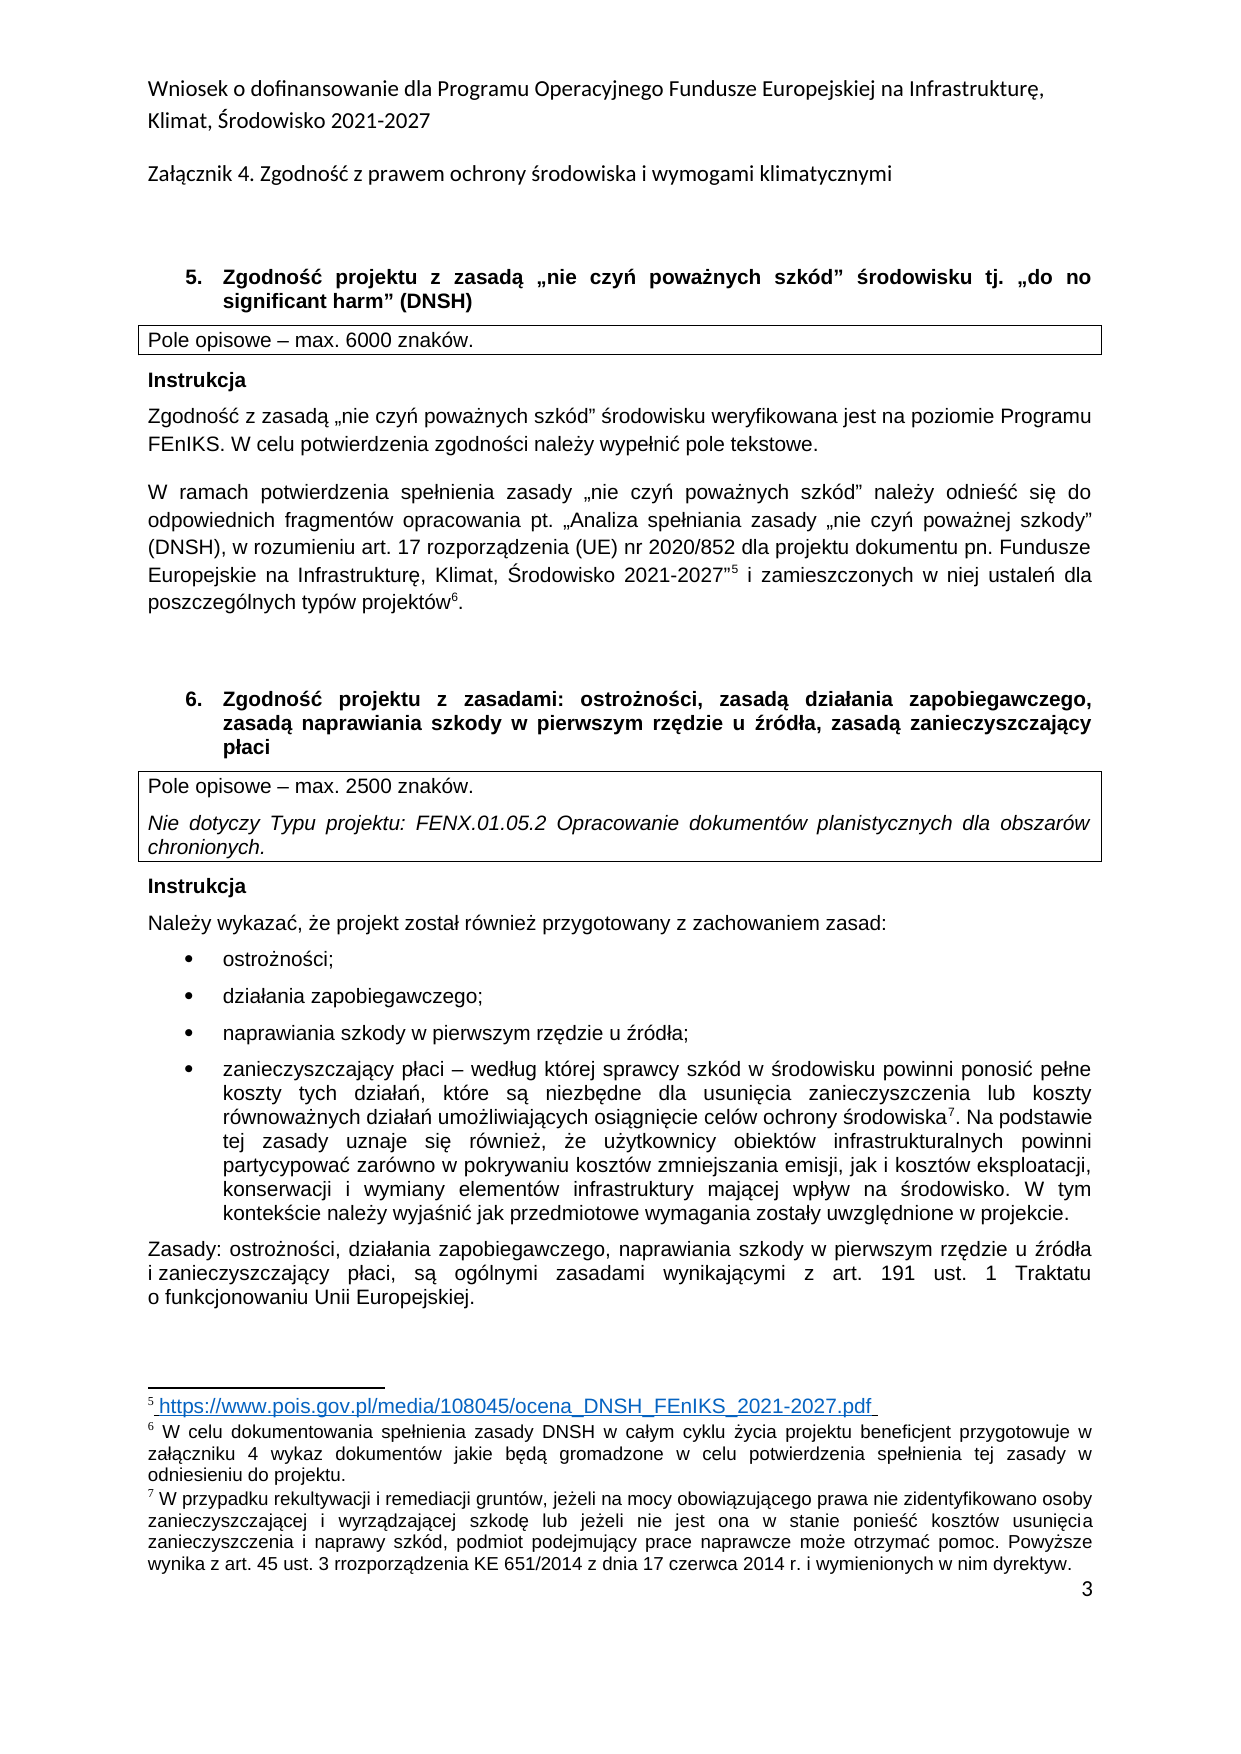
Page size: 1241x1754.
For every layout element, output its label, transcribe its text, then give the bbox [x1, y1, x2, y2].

text Zasady: ostrożności, działania zapobiegawczego, naprawiania szkody w pierwszym rzędzie u źródła i zanieczyszczający płaci, są ogólnymi zasadami wynikającymi z art. 191 ust. 1 Traktatu o funkcjonowaniu Unii Europejskiej. [148, 1237, 1093, 1309]
list naprawiania szkody w pierwszym rzędzie u źródła; [185, 1020, 1093, 1044]
list zanieczyszczający płaci – według której sprawcy szkód w środowisku powinni ponosić pełne koszty tych działań, które są niezbędne dla usunięcia zanieczyszczenia lub koszty równoważnych działań umożliwiających osiągnięcie celów ochrony środowiska. Na podstawie tej zasady uznaje się również, że użytkownicy obiektów infrastrukturalnych powinni partycypować zarówno w pokrywaniu kosztów zmniejszania emisji, jak i kosztów eksploatacji, konserwacji i wymiany elementów infrastruktury mającej wpływ na środowisko. W tym kontekście należy wyjaśnić jak przedmiotowe wymagania zostały uwzględnione w projekcie. [185, 1057, 1093, 1225]
text Pole opisowe – max. 2500 znaków. [139, 772, 1101, 798]
list ostrożności; [185, 947, 1093, 971]
text Należy wykazać, że projekt został również przygotowany z zachowaniem zasad: [148, 911, 1093, 935]
list Zgodność projektu z zasadami: ostrożności, zasadą działania zapobiegawczego, zasadą naprawiania szkody w pierwszym rzędzie u źródła, zasadą zanieczyszczający płaci [185, 687, 1093, 759]
list Zgodność projektu z zasadą „nie czyń poważnych szkód” środowisku tj. „do no significant harm” (DNSH) [185, 265, 1093, 313]
text W ramach potwierdzenia spełnienia zasady „nie czyń poważnych szkód” należy odnieść się do odpowiednich fragmentów opracowania pt. „Analiza spełniania zasady „nie czyń poważnej szkody” (DNSH), w rozumieniu art. 17 rozporządzenia (UE) nr 2020/852 dla projektu dokumentu pn. Fundusze Europejskie na Infrastrukturę, Klimat, Środowisko 2021-2027” i zamieszczonych w niej ustaleń dla poszczególnych typów projektów. [148, 480, 1093, 614]
text Nie dotyczy Typu projektu: FENX.01.05.2 Opracowanie dokumentów planistycznych dla obszarów chronionych. [139, 808, 1101, 861]
text Pole opisowe – max. 6000 znaków. [139, 326, 1101, 354]
text Zgodność z zasadą „nie czyń poważnych szkód” środowisku weryfikowana jest na poziomie Programu FEnIKS. W celu potwierdzenia zgodności należy wypełnić pole tekstowe. [148, 404, 1093, 456]
text Instrukcja [148, 874, 1093, 898]
text Instrukcja [148, 368, 1093, 392]
list działania zapobiegawczego; [185, 984, 1093, 1008]
